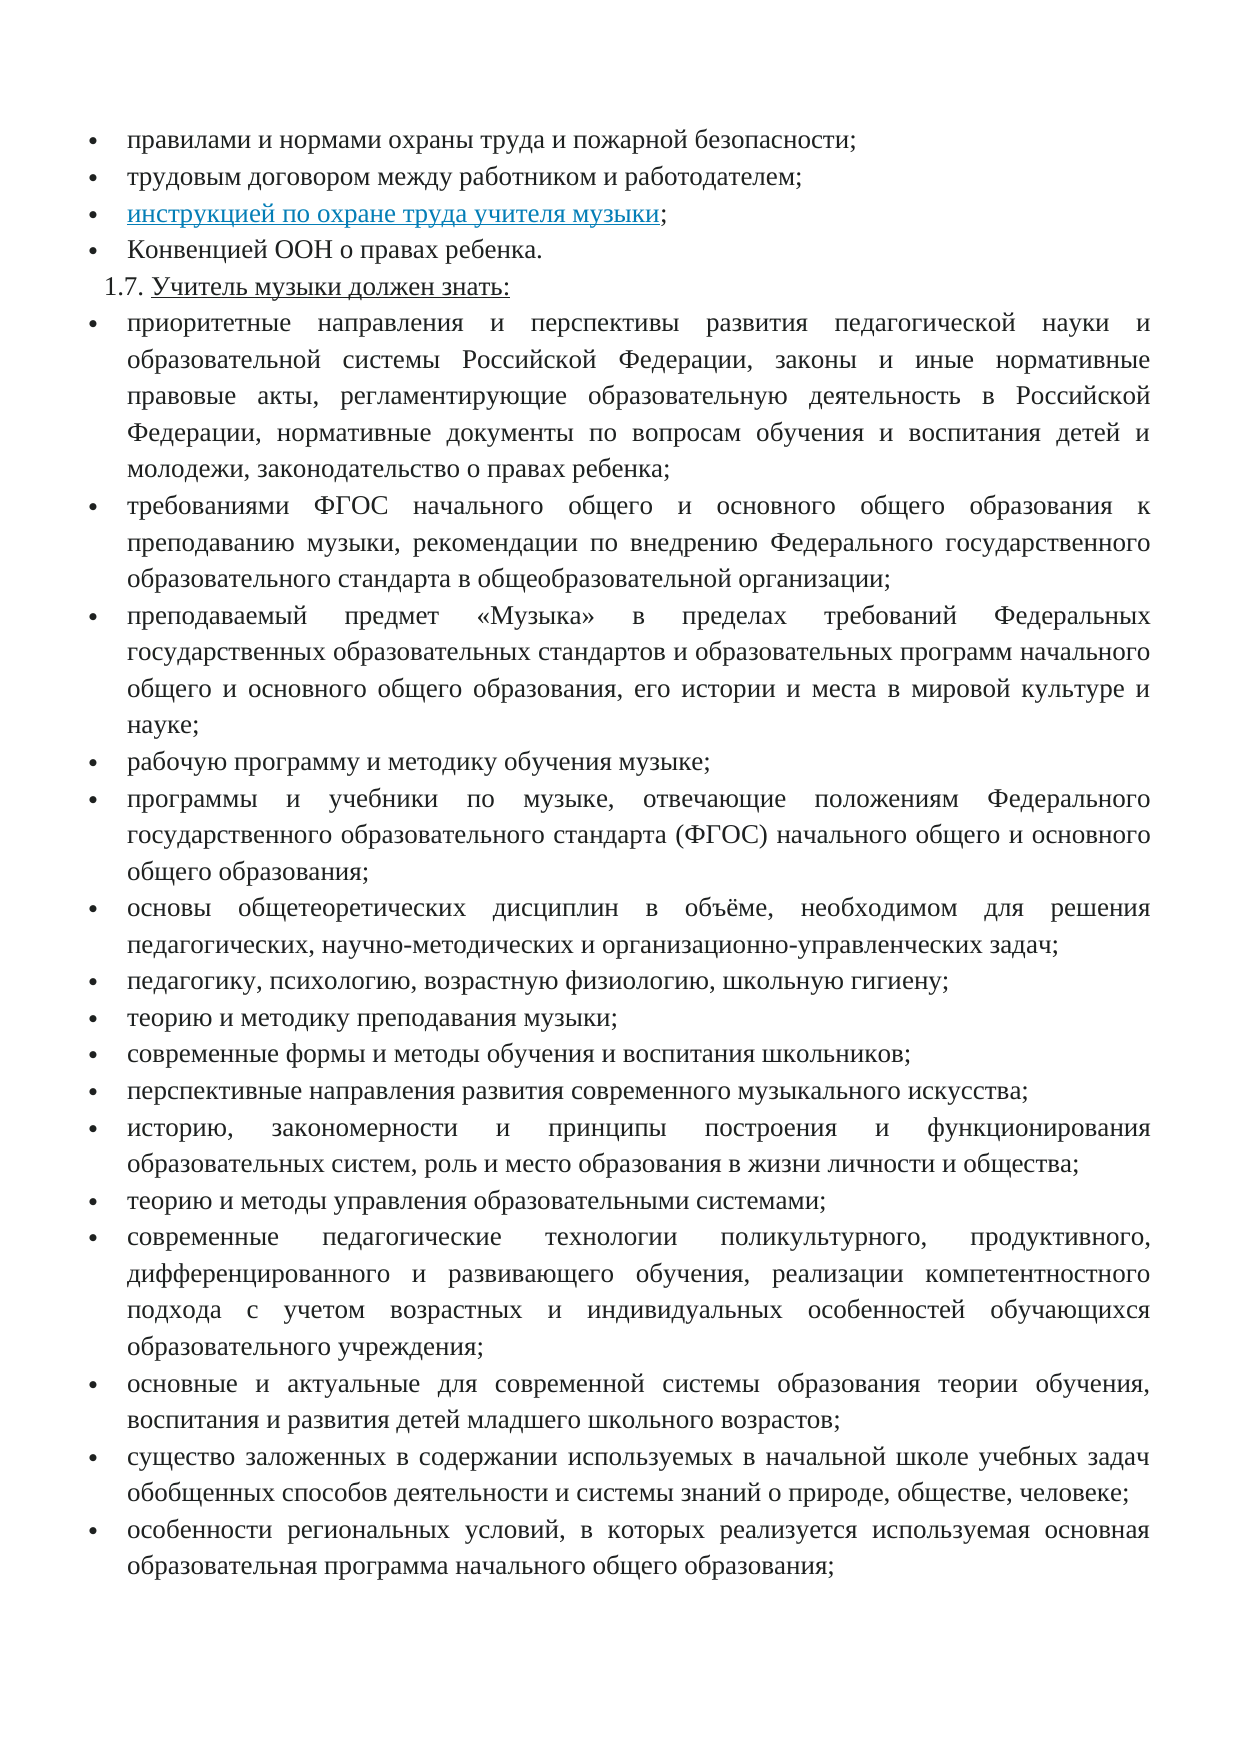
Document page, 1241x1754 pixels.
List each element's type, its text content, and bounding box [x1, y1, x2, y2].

list историю, закономерности и принципы построения и функционирования образовательных систем, роль и место образования в жизни личности и общества; [89, 1105, 1152, 1178]
list приоритетные направления и перспективы развития педагогической науки и образовательной системы Российской Федерации, законы и иные нормативные правовые акты, регламентирующие образовательную деятельность в Российской Федерации, нормативные документы по вопросам обучения и воспитания детей и молодежи, законодательство о правах ребенка; [89, 301, 1152, 484]
list теорию и методику преподавания музыки; [89, 996, 1152, 1032]
list основные и актуальные для современной системы образования теории обучения, воспитания и развития детей младшего школьного возрастов; [89, 1361, 1152, 1434]
list современные педагогические технологии поликультурного, продуктивного, дифференцированного и развивающего обучения, реализации компетентностного подхода с учетом возрастных и индивидуальных особенностей обучающихся образовательного учреждения; [89, 1215, 1152, 1361]
text 1.7. Учитель музыки должен знать: [103, 264, 1152, 301]
list существо заложенных в содержании используемых в начальной школе учебных задач обобщенных способов деятельности и системы знаний о природе, обществе, человеке; [89, 1434, 1152, 1507]
list инструкцией по охране труда учителя музыки; [89, 191, 1152, 228]
list программы и учебники по музыке, отвечающие положениям Федерального государственного образовательного стандарта (ФГОС) начального общего и основного общего образования; [89, 776, 1152, 886]
list преподаваемый предмет «Музыка» в пределах требований Федеральных государственных образовательных стандартов и образовательных программ начального общего и основного общего образования, его истории и места в мировой культуре и науке; [89, 593, 1152, 740]
list современные формы и методы обучения и воспитания школьников; [89, 1032, 1152, 1069]
list теорию и методы управления образовательными системами; [89, 1178, 1152, 1215]
list трудовым договором между работником и работодателем; [89, 155, 1152, 191]
list требованиями ФГОС начального общего и основного общего образования к преподаванию музыки, рекомендации по внедрению Федерального государственного образовательного стандарта в общеобразовательной организации; [89, 484, 1152, 593]
list перспективные направления развития современного музыкального искусства; [89, 1069, 1152, 1105]
list особенности региональных условий, в которых реализуется используемая основная образовательная программа начального общего образования; [89, 1507, 1152, 1581]
list правилами и нормами охраны труда и пожарной безопасности; [89, 118, 1152, 155]
list Конвенцией ООН о правах ребенка. [89, 228, 1152, 264]
list рабочую программу и методику обучения музыке; [89, 740, 1152, 776]
list основы общетеоретических дисциплин в объёме, необходимом для решения педагогических, научно-методических и организационно-управленческих задач; [89, 886, 1152, 959]
list педагогику, психологию, возрастную физиологию, школьную гигиену; [89, 959, 1152, 996]
